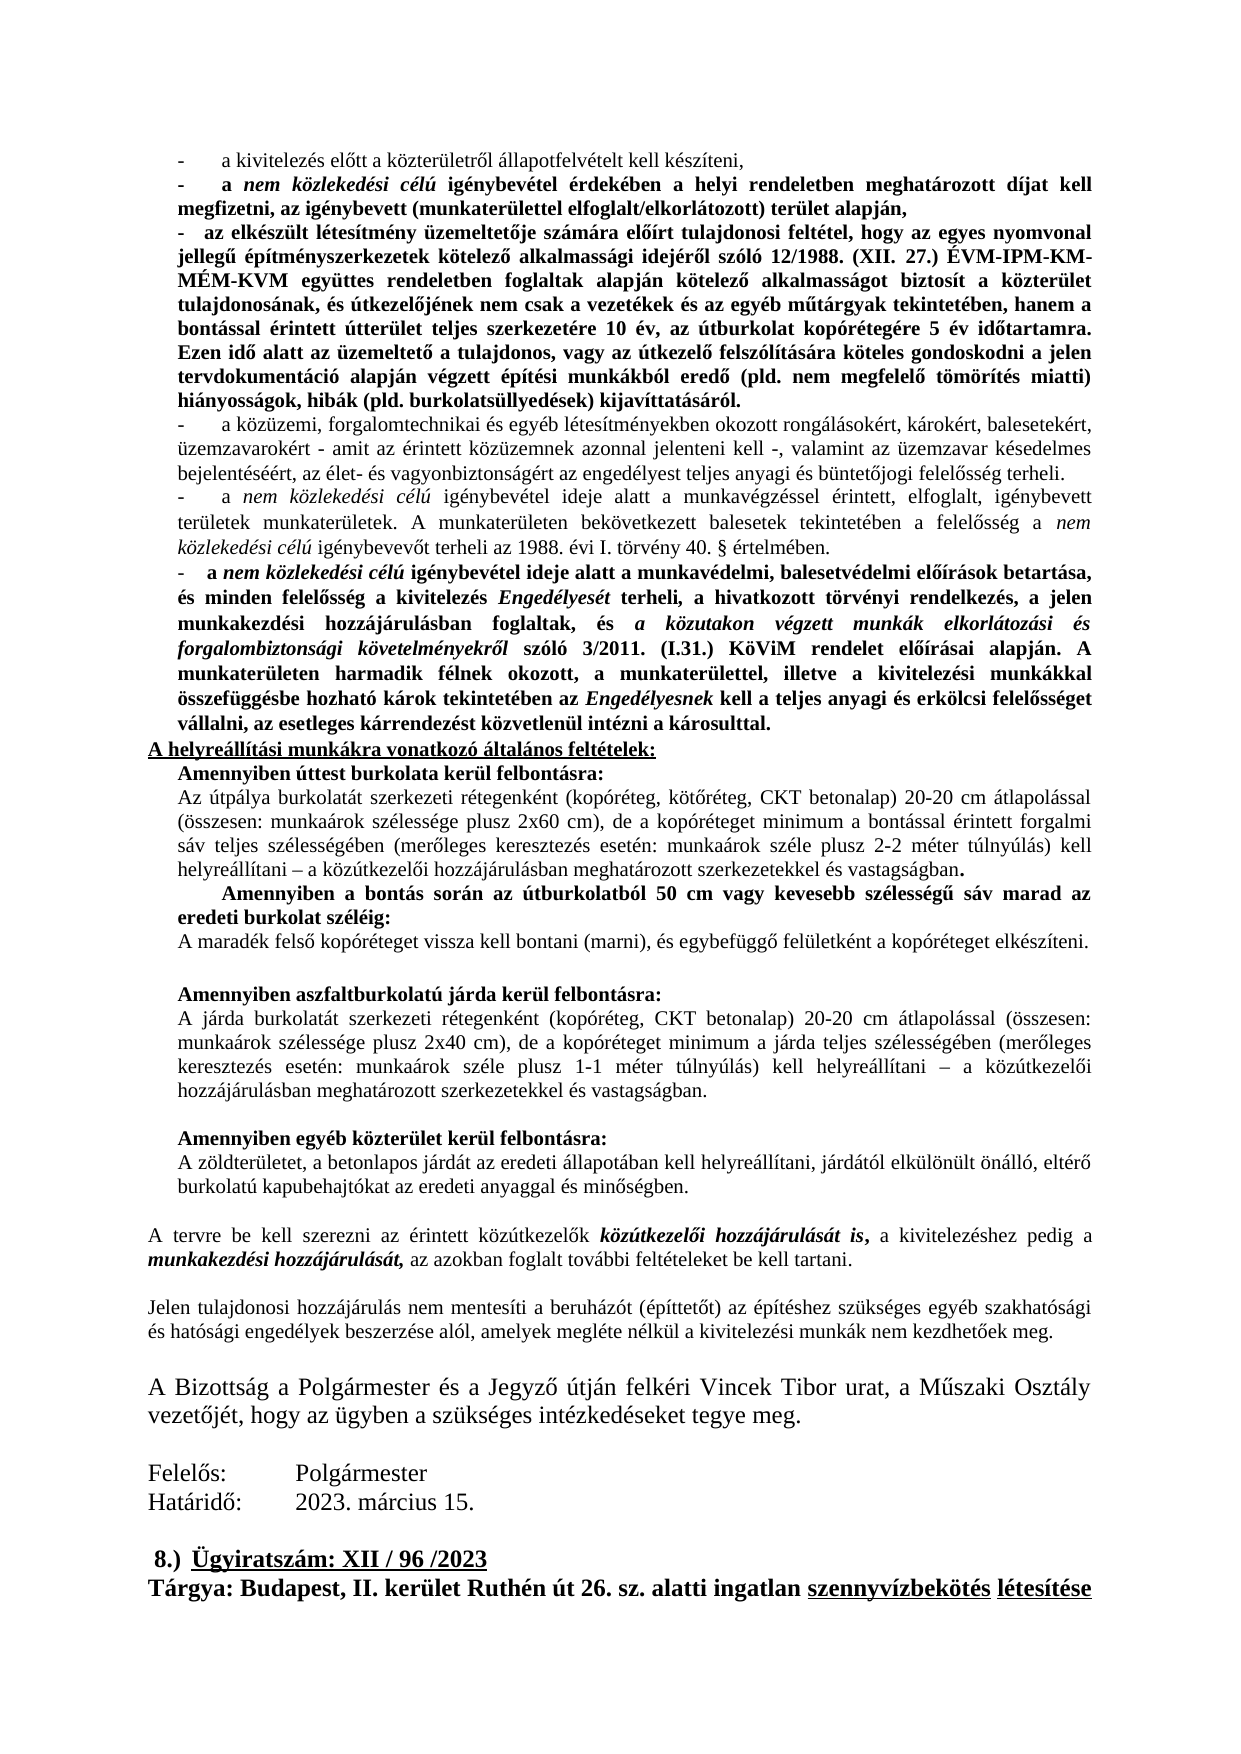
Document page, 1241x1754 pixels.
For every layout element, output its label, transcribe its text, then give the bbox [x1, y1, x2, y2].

list a nem közlekedési célú igénybevétel ideje alatt a munkavédelmi, balesetvédelmi előírások betartása, és minden felelősség a kivitelezés Engedélyesét terheli, a hivatkozott törvényi rendelkezés, a jelen munkakezdési hozzájárulásban foglaltak, és a közutakon végzett munkák elkorlátozási és forgalombiztonsági követelményekről szóló 3/2011. (I.31.) KöViM rendelet előírásai alapján. A munkaterületen harmadik félnek okozott, a munkaterülettel, illetve a kivitelezési munkákkal összefüggésbe hozható károk tekintetében az Engedélyesnek kell a teljes anyagi és erkölcsi felelősséget vállalni, az esetleges kárrendezést közvetlenül intézni a károsulttal. [177, 560, 1093, 735]
text A tervre be kell szerezni az érintett közútkezelők közútkezelői hozzájárulását is, a kivitelezéshez pedig a munkakezdési hozzájárulását, az azokban foglalt további feltételeket be kell tartani. [148, 1222, 1093, 1271]
list Ügyiratszám: XII / 96 /2023 [154, 1544, 1093, 1573]
list a nem közlekedési célú igénybevétel érdekében a helyi rendeletben meghatározott díjat kell megfizetni, az igénybevett (munkaterülettel elfoglalt/elkorlátozott) terület alapján, [177, 172, 1093, 220]
text Amennyiben aszfaltburkolatú járda kerül felbontásra: [177, 982, 1093, 1006]
text Amennyiben egyéb közterület kerül felbontásra: [177, 1126, 1093, 1150]
list a nem közlekedési célú igénybevétel ideje alatt a munkavégzéssel érintett, elfoglalt, igénybevett területek munkaterületek. A munkaterületen bekövetkezett balesetek tekintetében a felelősség a nem közlekedési célú igénybevevőt terheli az 1988. évi I. törvény 40. § értelmében. [177, 484, 1093, 559]
text A maradék felső kopóréteget vissza kell bontani (marni), és egybefüggő felületként a kopóréteget elkészíteni. [177, 929, 1093, 953]
list a közüzemi, forgalomtechnikai és egyéb létesítményekben okozott rongálásokért, károkért, balesetekért, üzemzavarokért - amit az érintett közüzemnek azonnal jelenteni kell -, valamint az üzemzavar késedelmes bejelentéséért, az élet- és vagyonbiztonságért az engedélyest teljes anyagi és büntetőjogi felelősség terheli. [177, 412, 1093, 484]
text A helyreállítási munkákra vonatkozó általános feltételek: [148, 737, 1093, 761]
text Tárgya: Budapest, II. kerület Ruthén út 26. sz. alatti ingatlan szennyvízbekötés létesítése [148, 1573, 1093, 1602]
text A járda burkolatát szerkezeti rétegenként (kopóréteg, CKT betonalap) 20-20 cm átlapolással (összesen: munkaárok szélessége plusz 2x40 cm), de a kopóréteget minimum a járda teljes szélességében (merőleges keresztezés esetén: munkaárok széle plusz 1-1 méter túlnyúlás) kell helyreállítani – a közútkezelői hozzájárulásban meghatározott szerkezetekkel és vastagságban. [177, 1006, 1093, 1102]
list a kivitelezés előtt a közterületről állapotfelvételt kell készíteni, [177, 148, 1093, 172]
text A Bizottság a Polgármester és a Jegyző útján felkéri Vincek Tibor urat, a Műszaki Osztály vezetőjét, hogy az ügyben a szükséges intézkedéseket tegye meg. [148, 1372, 1093, 1429]
text Felelős: Polgármester [148, 1458, 1093, 1487]
text Jelen tulajdonosi hozzájárulás nem mentesíti a beruházót (építtetőt) az építéshez szükséges egyéb szakhatósági és hatósági engedélyek beszerzése alól, amelyek megléte nélkül a kivitelezési munkák nem kezdhetőek meg. [148, 1295, 1093, 1343]
text Amennyiben a bontás során az útburkolatból 50 cm vagy kevesebb szélességű sáv marad az eredeti burkolat széléig: [177, 881, 1093, 929]
text Határidő: 2023. március 15. [148, 1487, 1093, 1515]
text A zöldterületet, a betonlapos járdát az eredeti állapotában kell helyreállítani, járdától elkülönült önálló, eltérő burkolatú kapubehajtókat az eredeti anyaggal és minőségben. [177, 1150, 1093, 1198]
list az elkészült létesítmény üzemeltetője számára előírt tulajdonosi feltétel, hogy az egyes nyomvonal jellegű építményszerkezetek kötelező alkalmassági idejéről szóló 12/1988. (XII. 27.) ÉVM-IPM-KM-MÉM-KVM együttes rendeletben foglaltak alapján kötelező alkalmasságot biztosít a közterület tulajdonosának, és útkezelőjének nem csak a vezetékek és az egyéb műtárgyak tekintetében, hanem a bontással érintett útterület teljes szerkezetére 10 év, az útburkolat kopórétegére 5 év időtartamra. Ezen idő alatt az üzemeltető a tulajdonos, vagy az útkezelő felszólítására köteles gondoskodni a jelen tervdokumentáció alapján végzett építési munkákból eredő (pld. nem megfelelő tömörítés miatti) hiányosságok, hibák (pld. burkolatsüllyedések) kijavíttatásáról. [177, 220, 1093, 412]
text Az útpálya burkolatát szerkezeti rétegenként (kopóréteg, kötőréteg, CKT betonalap) 20-20 cm átlapolással (összesen: munkaárok szélessége plusz 2x60 cm), de a kopóréteget minimum a bontással érintett forgalmi sáv teljes szélességében (merőleges keresztezés esetén: munkaárok széle plusz 2-2 méter túlnyúlás) kell helyreállítani – a közútkezelői hozzájárulásban meghatározott szerkezetekkel és vastagságban. [177, 785, 1093, 881]
text Amennyiben úttest burkolata kerül felbontásra: [177, 761, 1093, 785]
